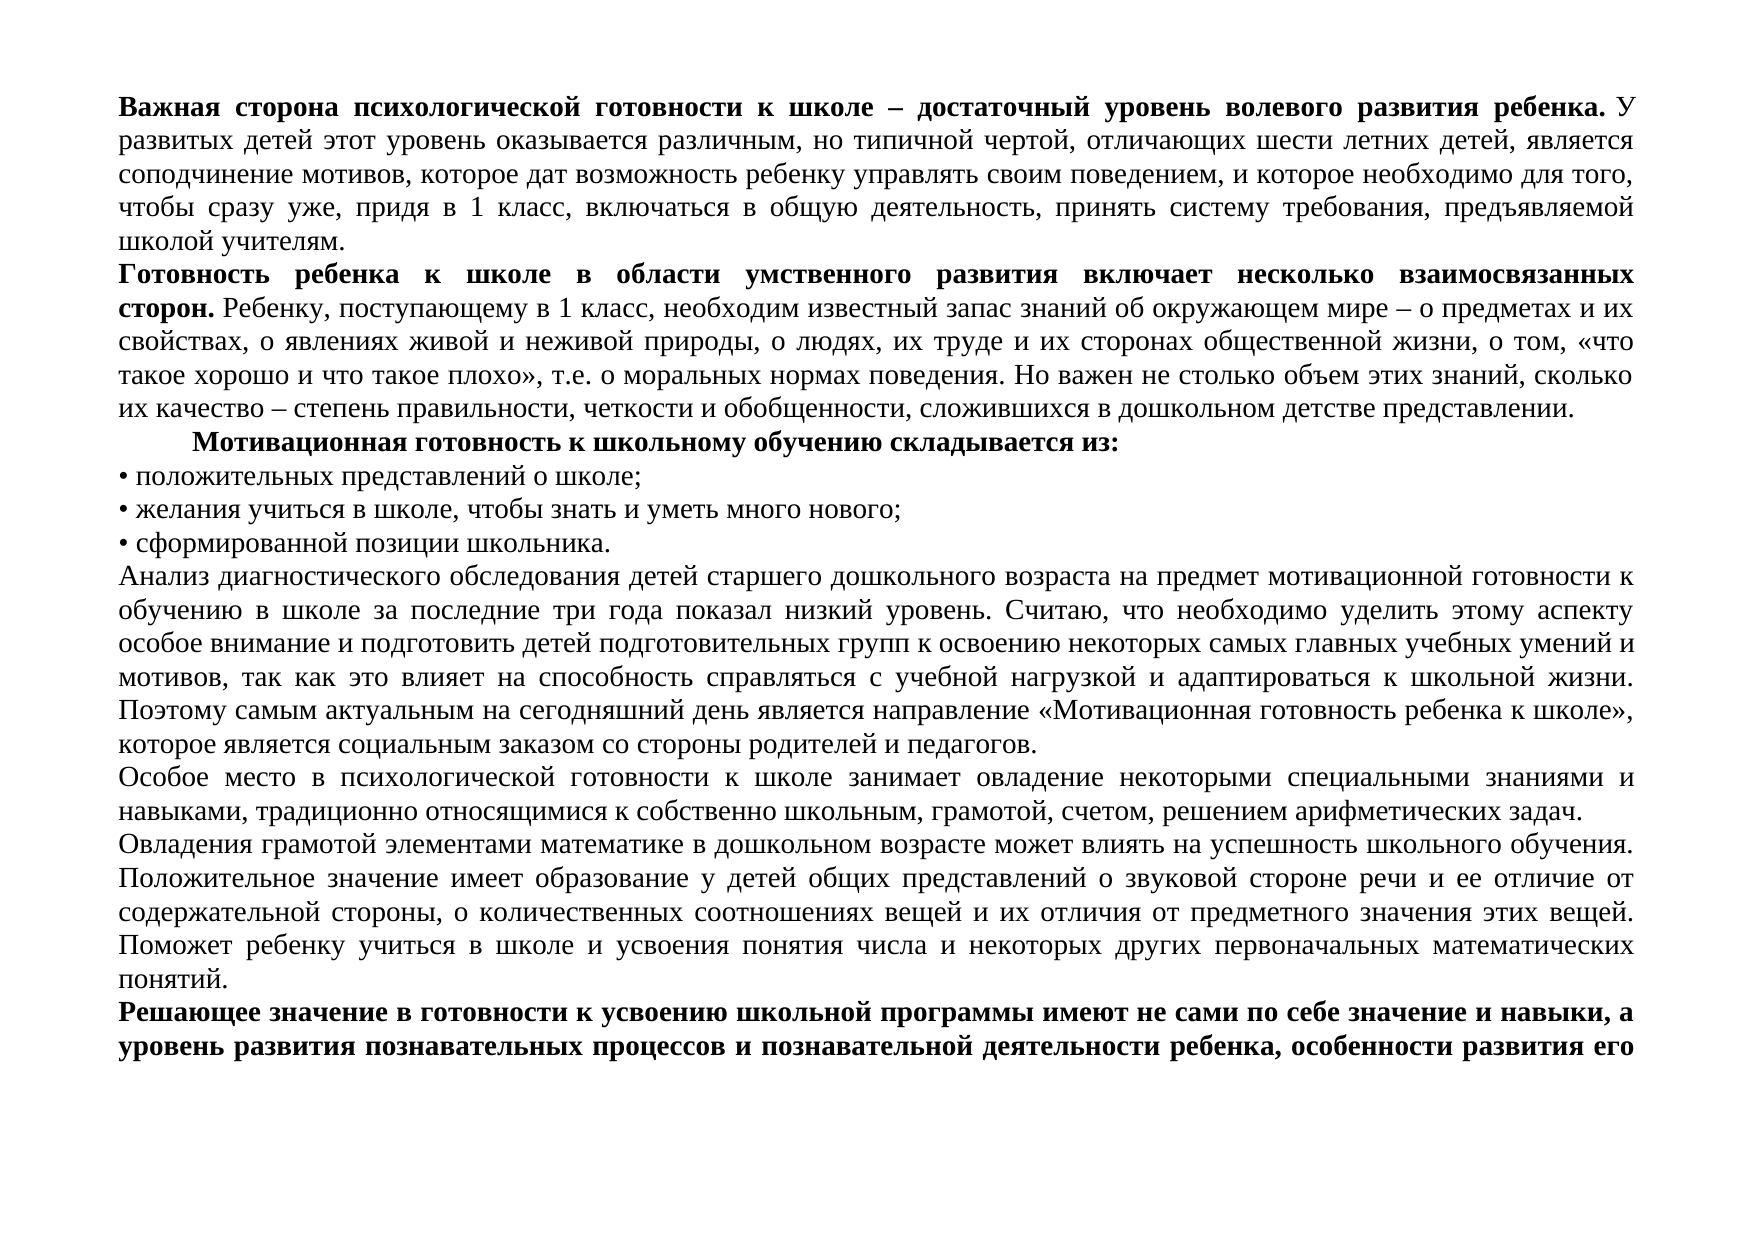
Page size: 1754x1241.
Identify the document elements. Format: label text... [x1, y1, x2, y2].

text Овладения грамотой элементами математике в дошкольном возрасте может влиять на успешность школьного обучения. Положительное значение имеет образование у детей общих представлений о звуковой стороне речи и ее отличие от содержательной стороны, о количественных соотношениях вещей и их отличия от предметного значения этих вещей. Поможет ребенку учиться в школе и усвоения понятия числа и некоторых других первоначальных математических понятий. [118, 827, 1636, 994]
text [118, 994, 1636, 1061]
text Важная сторона психологической готовности к школе – достаточный уровень волевого развития ребенка. У развитых детей этот уровень оказывается различным, но типичной чертой, отличающих шести летних детей, является соподчинение мотивов, которое дат возможность ребенку управлять своим поведением, и которое необходимо для того, чтобы сразу уже, придя в 1 класс, включаться в общую деятельность, принять систему требования, предъявляемой школой учителям. [118, 89, 1636, 256]
text Анализ диагностического обследования детей старшего дошкольного возраста на предмет мотивационной готовности к обучению в школе за последние три года показал низкий уровень. Считаю, что необходимо уделить этому аспекту особое внимание и подготовить детей подготовительных групп к освоению некоторых самых главных учебных умений и мотивов, так как это влияет на способность справляться с учебной нагрузкой и адаптироваться к школьной жизни. Поэтому самым актуальным на сегодняшний день является направление «Мотивационная готовность ребенка к школе», которое является социальным заказом со стороны родителей и педагогов. [118, 558, 1636, 759]
text Готовность ребенка к школе в области умственного развития включает несколько взаимосвязанных сторон. Ребенку, поступающему в 1 класс, необходим известный запас знаний об окружающем мире – о предметах и их свойствах, о явлениях живой и неживой природы, о людях, их труде и их сторонах общественной жизни, о том, «что такое хорошо и что такое плохо», т.е. о моральных нормах поведения. Но важен не столько объем этих знаний, сколько их качество – степень правильности, четкости и обобщенности, сложившихся в дошкольном детстве представлении. [118, 256, 1636, 424]
text Мотивационная готовность к школьному обучению складывается из: [118, 424, 1636, 458]
text • желания учиться в школе, чтобы знать и уметь много нового; [118, 491, 1636, 525]
text • сформированной позиции школьника. [118, 525, 1636, 558]
text • положительных представлений о школе; [118, 458, 1636, 491]
text Особое место в психологической готовности к школе занимает овладение некоторыми специальными знаниями и навыками, традиционно относящимися к собственно школьным, грамотой, счетом, решением арифметических задач. [118, 759, 1636, 827]
